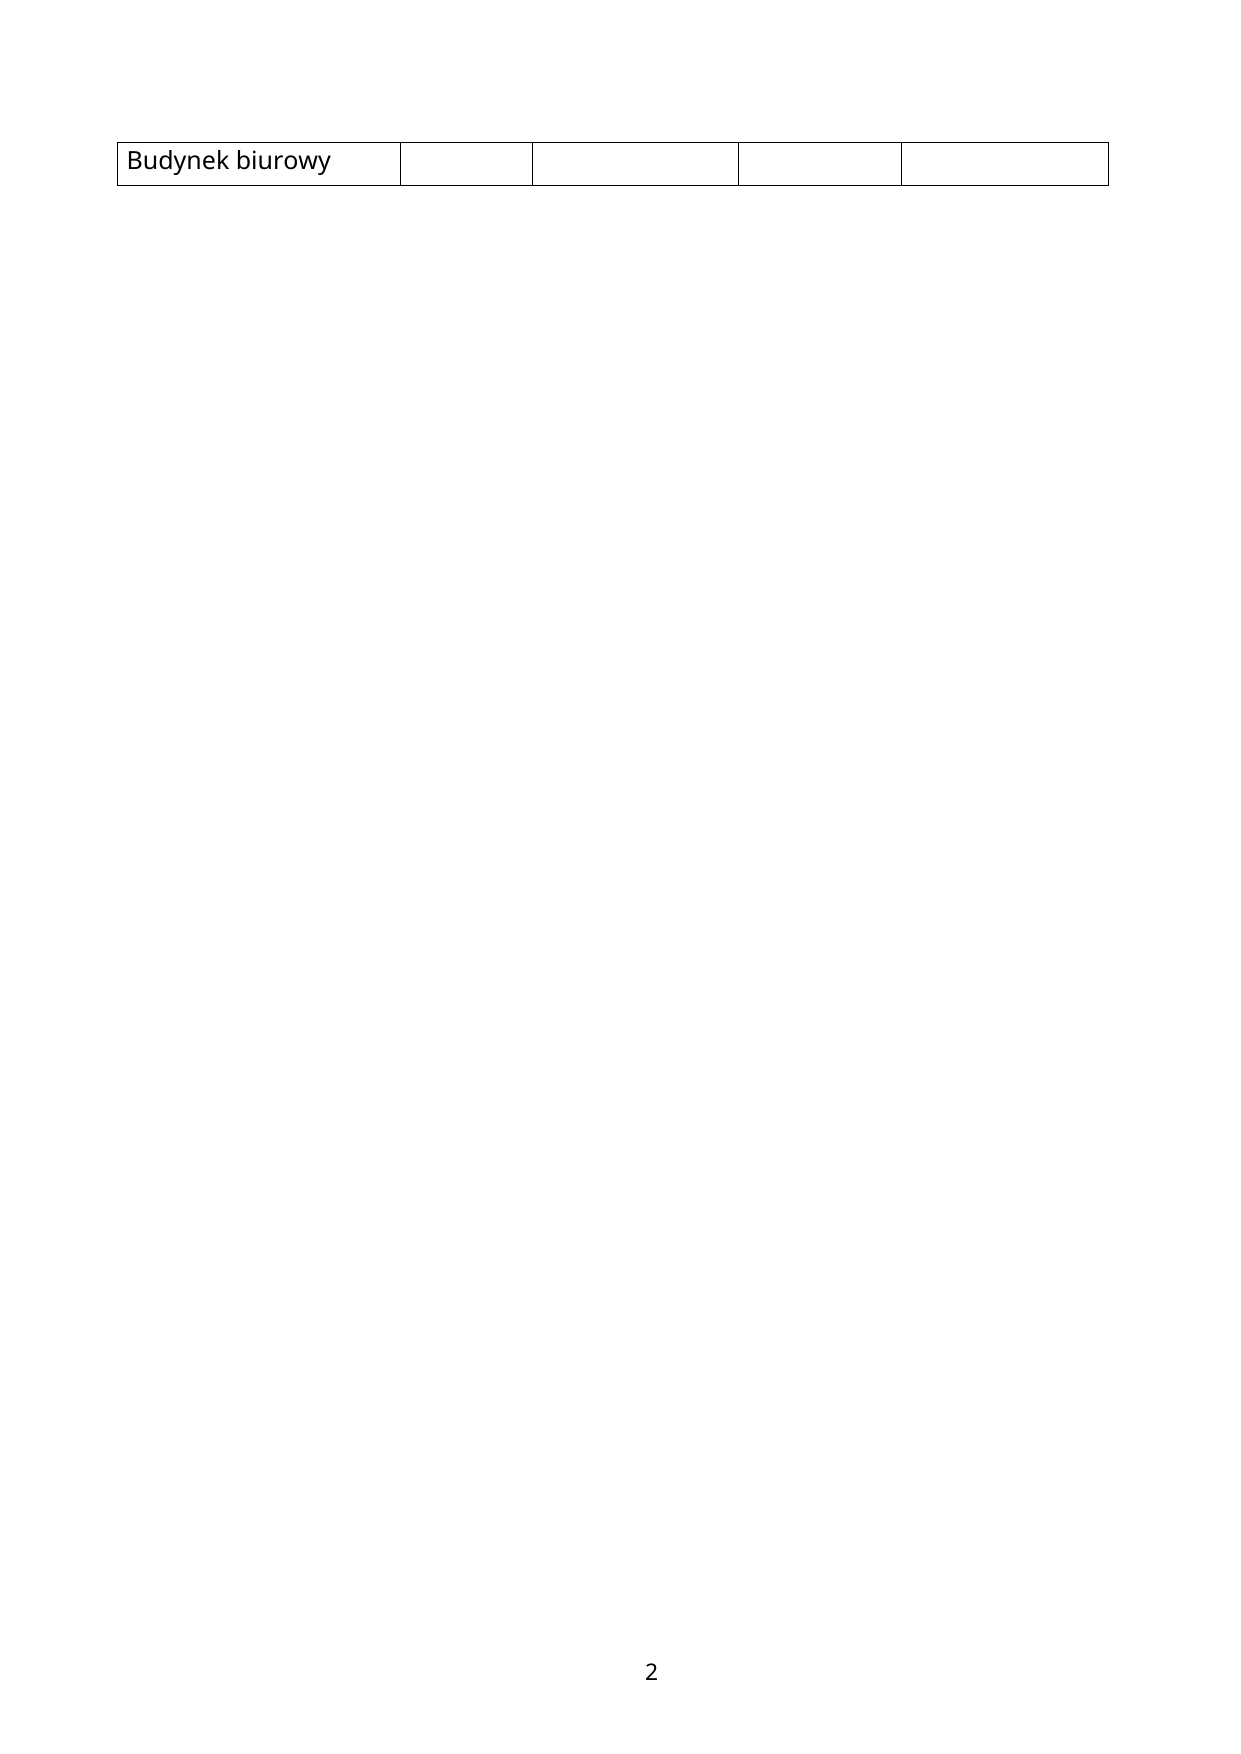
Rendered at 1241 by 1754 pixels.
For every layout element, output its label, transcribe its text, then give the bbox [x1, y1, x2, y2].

table_cell [739, 143, 901, 185]
table_cell [401, 143, 532, 185]
table_cell Budynek biurowy [118, 143, 400, 185]
table_cell [902, 143, 1108, 185]
table_cell [533, 143, 738, 185]
